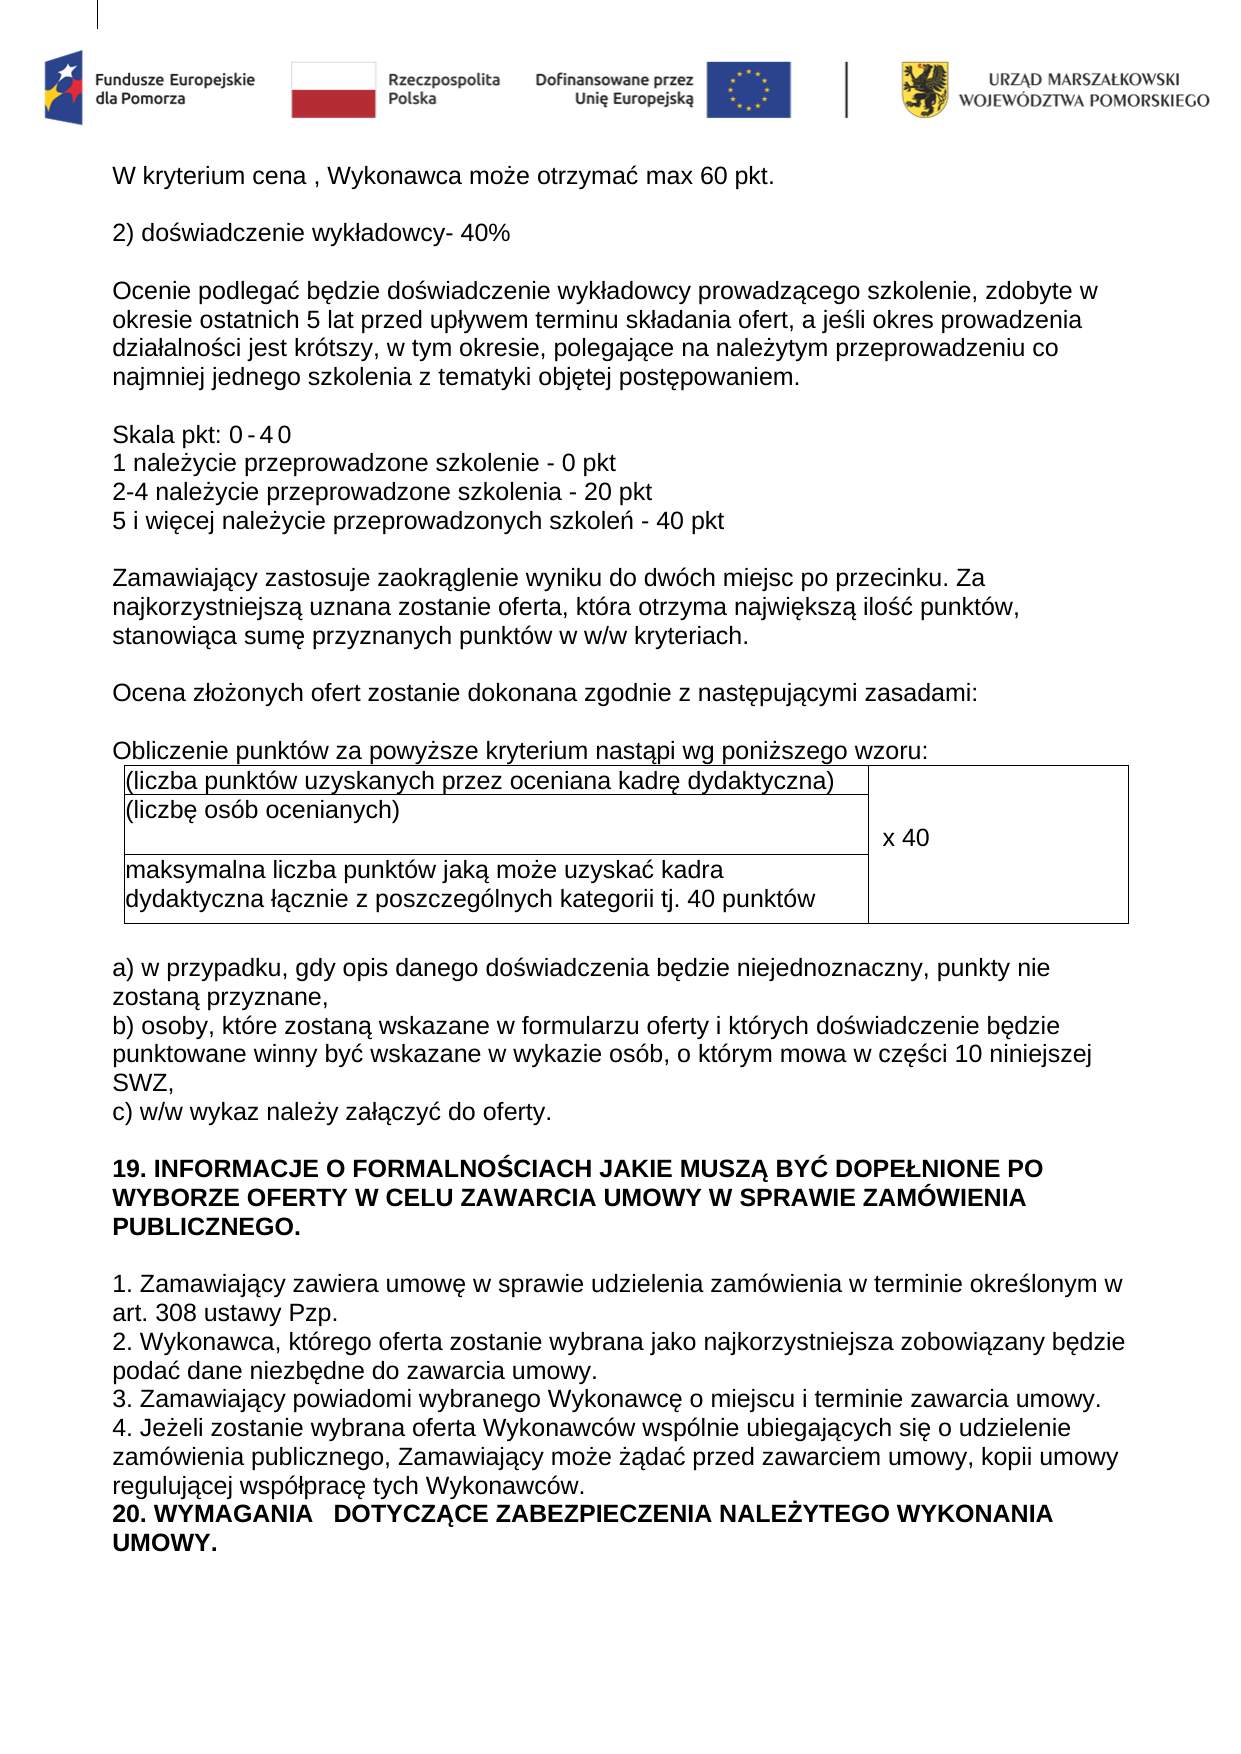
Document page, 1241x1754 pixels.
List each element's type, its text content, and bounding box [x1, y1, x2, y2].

picture [26, 31, 1228, 144]
text 4. Jeżeli zostanie wybrana oferta Wykonawców wspólnie ubiegających się o udzielenie zamówienia publicznego, Zamawiający może żądać przed zawarciem umowy, kopii umowy regulującej współpracę tych Wykonawców. [112, 1413, 1141, 1499]
text 1 należycie przeprowadzone szkolenie - 0 pkt [112, 448, 1141, 477]
text a) w przypadku, gdy opis danego doświadczenia będzie niejednoznaczny, punkty nie zostaną przyznane, [112, 953, 1141, 1011]
text Ocenie podlegać będzie doświadczenie wykładowcy prowadzącego szkolenie, zdobyte w [112, 276, 1141, 304]
table_header (liczba punktów uzyskanych przez oceniana kadrę dydaktyczna) [125, 766, 868, 794]
text 20. WYMAGANIA DOTYCZĄCE ZABEZPIECZENIA NALEŻYTEGO WYKONANIA [112, 1499, 1141, 1528]
table_header x 40 [869, 766, 1128, 923]
text 3. Zamawiający powiadomi wybranego Wykonawcę o miejscu i terminie zawarcia umowy. [112, 1384, 1141, 1413]
text 2-4 należycie przeprowadzone szkolenia - 20 pkt [112, 477, 1141, 506]
text okresie ostatnich 5 lat przed upływem terminu składania ofert, a jeśli okres prowadzenia działalności jest krótszy, w tym okresie, polegające na należytym przeprowadzeniu co najmniej jednego szkolenia z tematyki objętej postępowaniem. [112, 304, 1141, 391]
text 19. INFORMACJE O FORMALNOŚCIACH JAKIE MUSZĄ BYĆ DOPEŁNIONE PO WYBORZE OFERTY W CELU ZAWARCIA UMOWY W SPRAWIE ZAMÓWIENIA PUBLICZNEGO. [112, 1154, 1141, 1241]
text Zamawiający zastosuje zaokrąglenie wyniku do dwóch miejsc po przecinku. Za najkorzystniejszą uznana zostanie oferta, która otrzyma największą ilość punktów, stanowiąca sumę przyznanych punktów w w/w kryteriach. [112, 563, 1141, 649]
text 2) doświadczenie wykładowcy- 40% [112, 218, 1141, 247]
text Ocena złożonych ofert zostanie dokonana zgodnie z następującymi zasadami: [112, 678, 1141, 707]
text UMOWY. [112, 1528, 1141, 1557]
text 2. Wykonawca, którego oferta zostanie wybrana jako najkorzystniejsza zobowiązany będzie podać dane niezbędne do zawarcia umowy. [112, 1327, 1141, 1384]
text W kryterium cena , Wykonawca może otrzymać max 60 pkt. [112, 161, 1141, 189]
table_cell (liczbę osób ocenianych) [125, 795, 868, 854]
text Obliczenie punktów za powyższe kryterium nastąpi wg poniższego wzoru: [112, 736, 1141, 764]
table_cell maksymalna liczba punktów jaką może uzyskać kadra dydaktyczna łącznie z poszczególnych kategorii tj. 40 punktów [125, 855, 868, 923]
text 5 i więcej należycie przeprowadzonych szkoleń - 40 pkt [112, 506, 1141, 534]
text 1. Zamawiający zawiera umowę w sprawie udzielenia zamówienia w terminie określonym w art. 308 ustawy Pzp. [112, 1269, 1141, 1327]
text Skala pkt: 0-40 [112, 419, 1141, 448]
text c) w/w wykaz należy załączyć do oferty. [112, 1097, 1141, 1126]
text b) osoby, które zostaną wskazane w formularzu oferty i których doświadczenie będzie punktowane winny być wskazane w wykazie osób, o którym mowa w części 10 niniejszej SWZ, [112, 1011, 1141, 1097]
